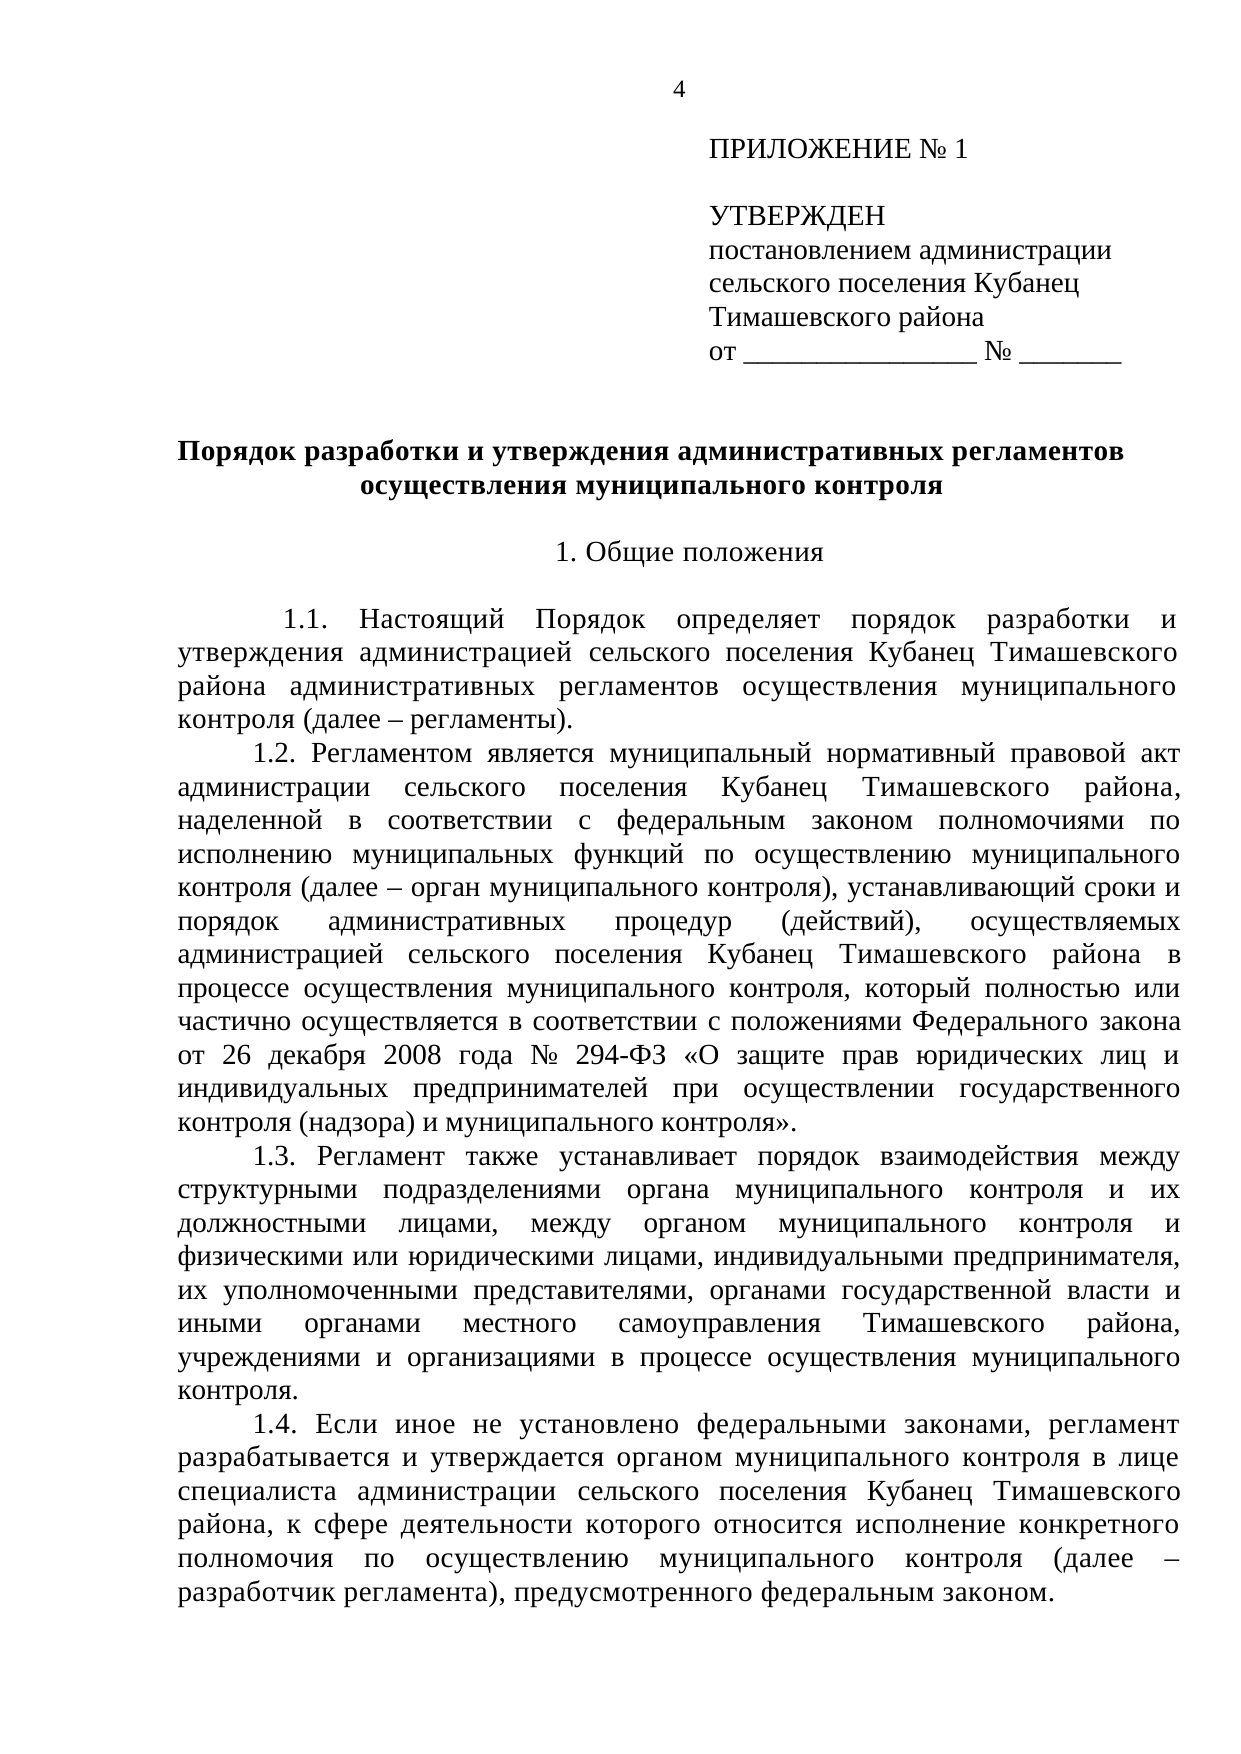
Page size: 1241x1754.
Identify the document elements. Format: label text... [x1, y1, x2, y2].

text ПРИЛОЖЕНИЕ № 1 [709, 131, 1182, 165]
text от ________________ № _______ [709, 333, 1181, 366]
text 1.3. Регламент также устанавливает порядок взаимодействия между структурными подразделениями органа муниципального контроля и их должностными лицами, между органом муниципального контроля и физическими или юридическими лицами, индивидуальными предпринимателя, их уполномоченными представителями, органами государственной власти и иными органами местного самоуправления Тимашевского района, учреждениями и организациями в процессе осуществления муниципального контроля. [177, 1138, 1181, 1406]
text постановлением администрации [709, 232, 1181, 266]
text УТВЕРЖДЕН [709, 198, 1181, 232]
text Порядок разработки и утверждения административных регламентов осуществления муниципального контроля [177, 433, 1126, 500]
text 1. Общие положения [177, 534, 1126, 567]
text сельского поселения Кубанец Тимашевского района [709, 266, 1181, 333]
text 1.1. Настоящий Порядок определяет порядок разработки и утверждения администрацией сельского поселения Кубанец Тимашевского района административных регламентов осуществления муниципального контроля (далее – регламенты). [177, 601, 1178, 735]
text 1.2. Регламентом является муниципальный нормативный правовой акт администрации сельского поселения Кубанец Тимашевского района, наделенной в соответствии с федеральным законом полномочиями по исполнению муниципальных функций по осуществлению муниципального контроля (далее – орган муниципального контроля), устанавливающий сроки и порядок административных процедур (действий), осуществляемых администрацией сельского поселения Кубанец Тимашевского района в процессе осуществления муниципального контроля, который полностью или частично осуществляется в соответствии с положениями Федерального закона от 26 декабря 2008 года № 294-ФЗ «О защите прав юридических лиц и индивидуальных предпринимателей при осуществлении государственного контроля (надзора) и муниципального контроля». [177, 735, 1181, 1138]
text 1.4. Если иное не установлено федеральными законами, регламент разрабатывается и утверждается органом муниципального контроля в лице специалиста администрации сельского поселения Кубанец Тимашевского района, к сфере деятельности которого относится исполнение конкретного полномочия по осуществлению муниципального контроля (далее – разработчик регламента), предусмотренного федеральным законом. [177, 1406, 1181, 1607]
